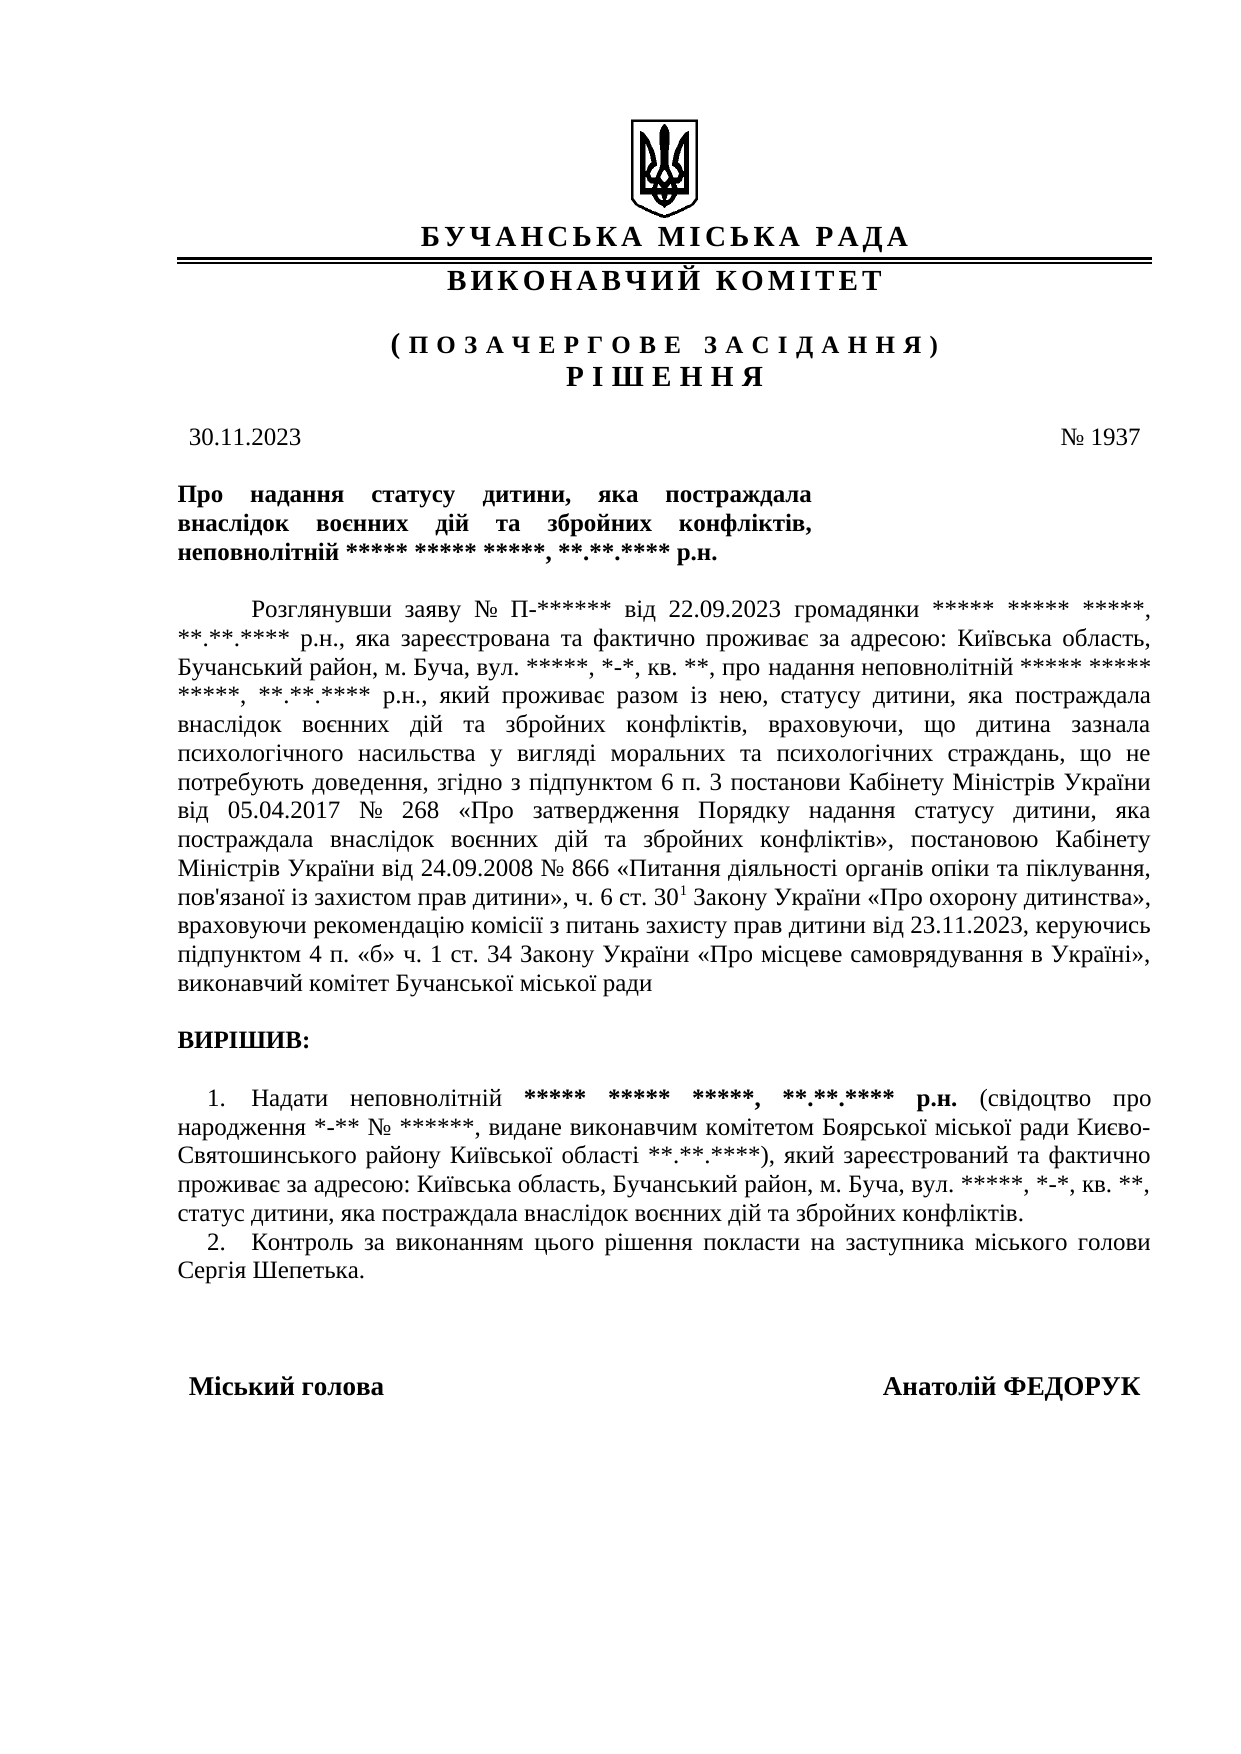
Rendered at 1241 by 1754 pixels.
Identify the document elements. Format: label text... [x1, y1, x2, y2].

text РІШЕННЯ [177, 359, 1152, 393]
text БУЧАНСЬКА МІСЬКА РАДА [177, 219, 1152, 252]
table_header Міський голова [177, 1370, 663, 1401]
picture [629, 118, 700, 219]
text Розглянувши заяву № П-****** від 22.09.2023 громадянки ***** ***** *****, **.**.**** р.н., яка зареєстрована та фактично проживає за адресою: Київська область, Бучанський район, м. Буча, вул. *****, *-*, кв. **, про надання неповнолітній ***** ***** *****, **.**.**** р.н., який проживає разом із нею, статусу дитини, яка постраждала внаслідок воєнних дій та збройних конфліктів, враховуючи, що дитина зазнала психологічного насильства у вигляді моральних та психологічних страждань, що не потребують доведення, згідно з підпунктом 6 п. 3 постанови Кабінету Міністрів України від 05.04.2017 № 268 «Про затвердження Порядку надання статусу дитини, яка постраждала внаслідок воєнних дій та збройних конфліктів», постановою Кабінету Міністрів України від 24.09.2008 № 866 «Питання діяльності органів опіки та піклування, пов'язаної із захистом прав дитини», ч. 6 ст. 301 Закону України «Про охорону дитинства», враховуючи рекомендацію комісії з питань захисту прав дитини від 23.11.2023, керуючись підпунктом 4 п. «б» ч. 1 ст. 34 Закону України «Про місцеве самоврядування в Україні», виконавчий комітет Бучанської міської ради [177, 594, 1152, 997]
table_header Анатолій ФЕДОРУК [663, 1370, 1152, 1401]
list Контроль за виконанням цього рішення покласти на заступника міського голови Сергія Шепетька. [177, 1227, 1152, 1284]
text Про надання статусу дитини, яка постраждала внаслідок воєнних дій та збройних конфліктів, неповнолітній ***** ***** *****, **.**.**** р.н. [177, 479, 812, 565]
list Надати неповнолітній ***** ***** *****, **.**.**** р.н. (свідоцтво про народження *-** № ******, видане виконавчим комітетом Боярської міської ради Києво-Святошинського району Київської області **.**.****), який зареєстрований та фактично проживає за адресою: Київська область, Бучанський район, м. Буча, вул. *****, *-*, кв. **, статус дитини, яка постраждала внаслідок воєнних дій та збройних конфліктів. [177, 1083, 1152, 1227]
table_header 30.11.2023 [177, 422, 666, 450]
table_header № 1937 [666, 422, 1152, 450]
text (ПОЗАЧЕРГОВЕ ЗАСІДАННЯ) [177, 326, 1152, 359]
text ВИРІШИВ: [177, 1025, 1152, 1054]
table_header ВИКОНАВЧИЙ КОМІТЕТ [177, 264, 1152, 326]
